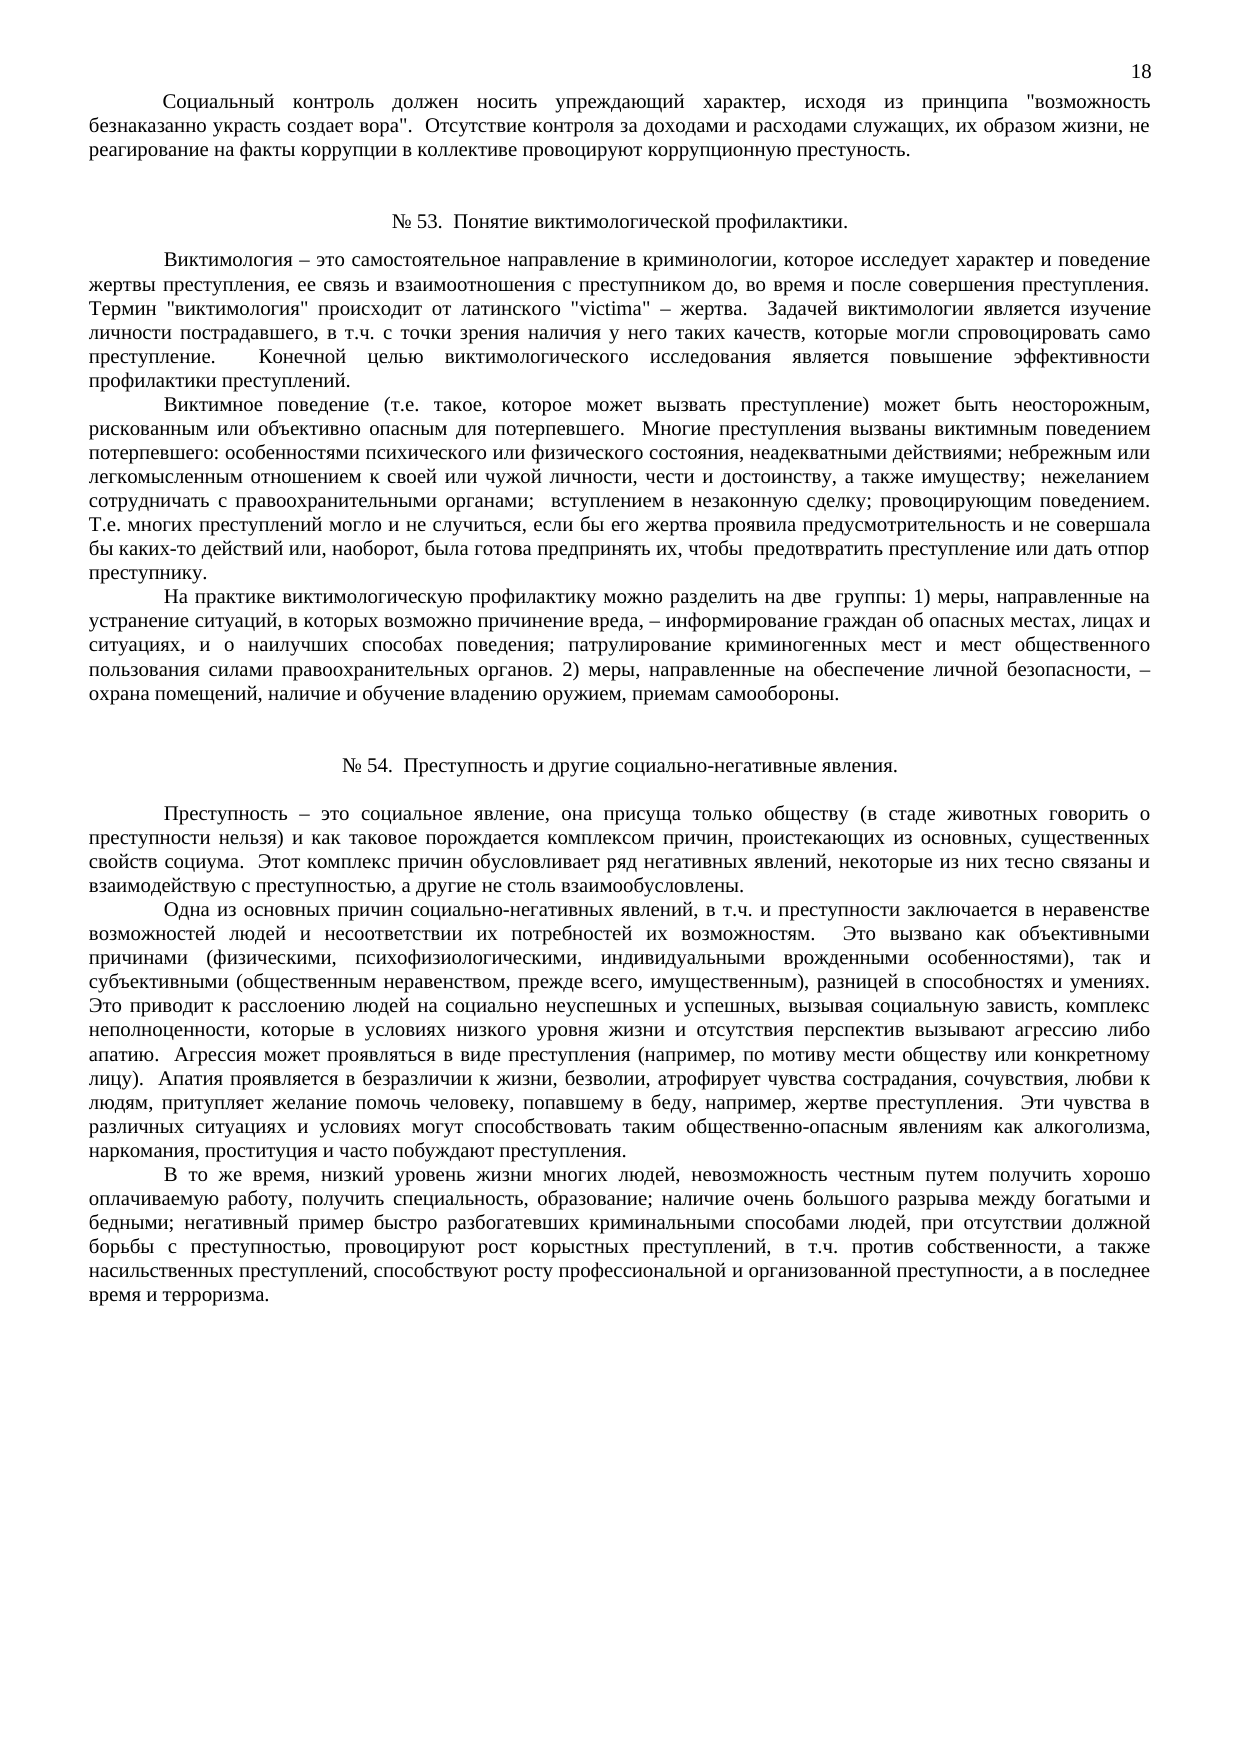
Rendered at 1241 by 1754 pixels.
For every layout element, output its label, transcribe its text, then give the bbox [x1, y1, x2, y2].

text Виктимное поведение (т.е. такое, которое может вызвать преступление) может быть неосторожным, рискованным или объективно опасным для потерпевшего. Многие преступления вызваны виктимным поведением потерпевшего: особенностями психического или физического состояния, неадекватными действиями; небрежным или легкомысленным отношением к своей или чужой личности, чести и достоинству, а также имуществу; нежеланием сотрудничать с правоохранительными органами; вступлением в незаконную сделку; провоцирующим поведением. Т.е. многих преступлений могло и не случиться, если бы его жертва проявила предусмотрительность и не совершала бы каких-то действий или, наоборот, была готова предпринять их, чтобы предотвратить преступление или дать отпор преступнику. [89, 392, 1152, 584]
text Социальный контроль должен носить упреждающий характер, исходя из принципа "возможность безнаказанно украсть создает вора". Отсутствие контроля за доходами и расходами служащих, их образом жизни, не реагирование на факты коррупции в коллективе провоцируют коррупционную престуность. [89, 89, 1152, 161]
text Преступность – это социальное явление, она присуща только обществу (в стаде животных говорить о преступности нельзя) и как таковое порождается комплексом причин, проистекающих из основных, существенных свойств социума. Этот комплекс причин обусловливает ряд негативных явлений, некоторые из них тесно связаны и взаимодействую с преступностью, а другие не столь взаимообусловлены. [89, 801, 1152, 897]
text Виктимология – это самостоятельное направление в криминологии, которое исследует характер и поведение жертвы преступления, ее связь и взаимоотношения с преступником до, во время и после совершения преступления. Термин "виктимология" происходит от латинского "victima" – жертва. Задачей виктимологии является изучение личности пострадавшего, в т.ч. с точки зрения наличия у него таких качеств, которые могли спровоцировать само преступление. Конечной целью виктимологического исследования является повышение эффективности профилактики преступлений. [89, 247, 1152, 392]
text В то же время, низкий уровень жизни многих людей, невозможность честным путем получить хорошо оплачиваемую работу, получить специальность, образование; наличие очень большого разрыва между богатыми и бедными; негативный пример быстро разбогатевших криминальными способами людей, при отсутствии должной борьбы с преступностью, провоцируют рост корыстных преступлений, в т.ч. против собственности, а также насильственных преступлений, способствуют росту профессиональной и организованной преступности, а в последнее время и терроризма. [89, 1162, 1152, 1306]
text Одна из основных причин социально-негативных явлений, в т.ч. и преступности заключается в неравенстве возможностей людей и несоответствии их потребностей их возможностям. Это вызвано как объективными причинами (физическими, психофизиологическими, индивидуальными врожденными особенностями), так и субъективными (общественным неравенством, прежде всего, имущественным), разницей в способностях и умениях. Это приводит к расслоению людей на социально неуспешных и успешных, вызывая социальную зависть, комплекс неполноценности, которые в условиях низкого уровня жизни и отсутствия перспектив вызывают агрессию либо апатию. Агрессия может проявляться в виде преступления (например, по мотиву мести обществу или конкретному лицу). Апатия проявляется в безразличии к жизни, безволии, атрофирует чувства сострадания, сочувствия, любви к людям, притупляет желание помочь человеку, попавшему в беду, например, жертве преступления. Эти чувства в различных ситуациях и условиях могут способствовать таким общественно-опасным явлениям как алкоголизма, наркомания, проституция и часто побуждают преступления. [89, 897, 1152, 1162]
text № 53. Понятие виктимологической профилактики. [89, 209, 1152, 233]
text № 54. Преступность и другие социально-негативные явления. [89, 753, 1152, 777]
text На практике виктимологическую профилактику можно разделить на две группы: 1) меры, направленные на устранение ситуаций, в которых возможно причинение вреда, – информирование граждан об опасных местах, лицах и ситуациях, и о наилучших способах поведения; патрулирование криминогенных мест и мест общественного пользования силами правоохранительных органов. 2) меры, направленные на обеспечение личной безопасности, – охрана помещений, наличие и обучение владению оружием, приемам самообороны. [89, 584, 1152, 704]
